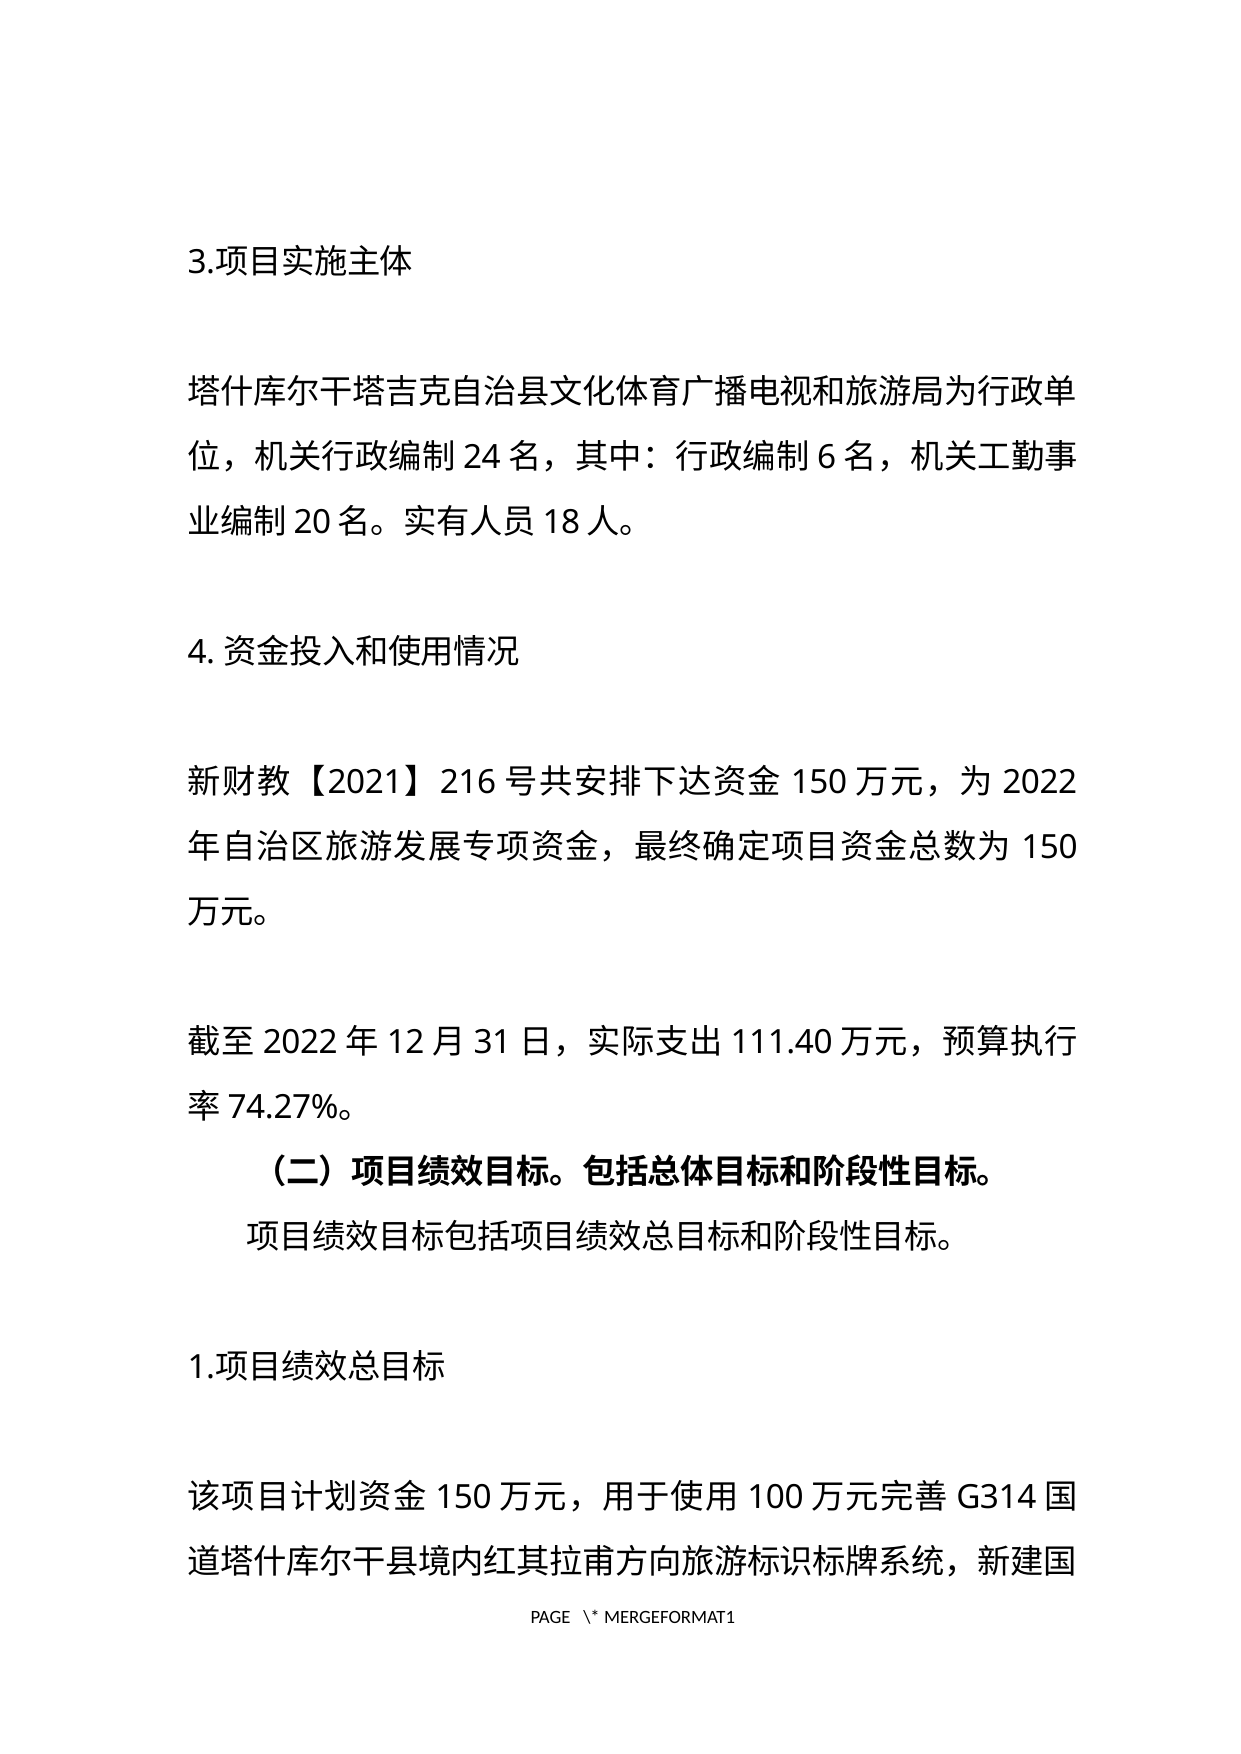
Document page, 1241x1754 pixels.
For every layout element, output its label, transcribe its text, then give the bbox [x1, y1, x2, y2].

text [187, 1202, 1078, 1592]
text （二）项目绩效目标。包括总体目标和阶段性目标。 [187, 1137, 1078, 1202]
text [187, 162, 1078, 1137]
